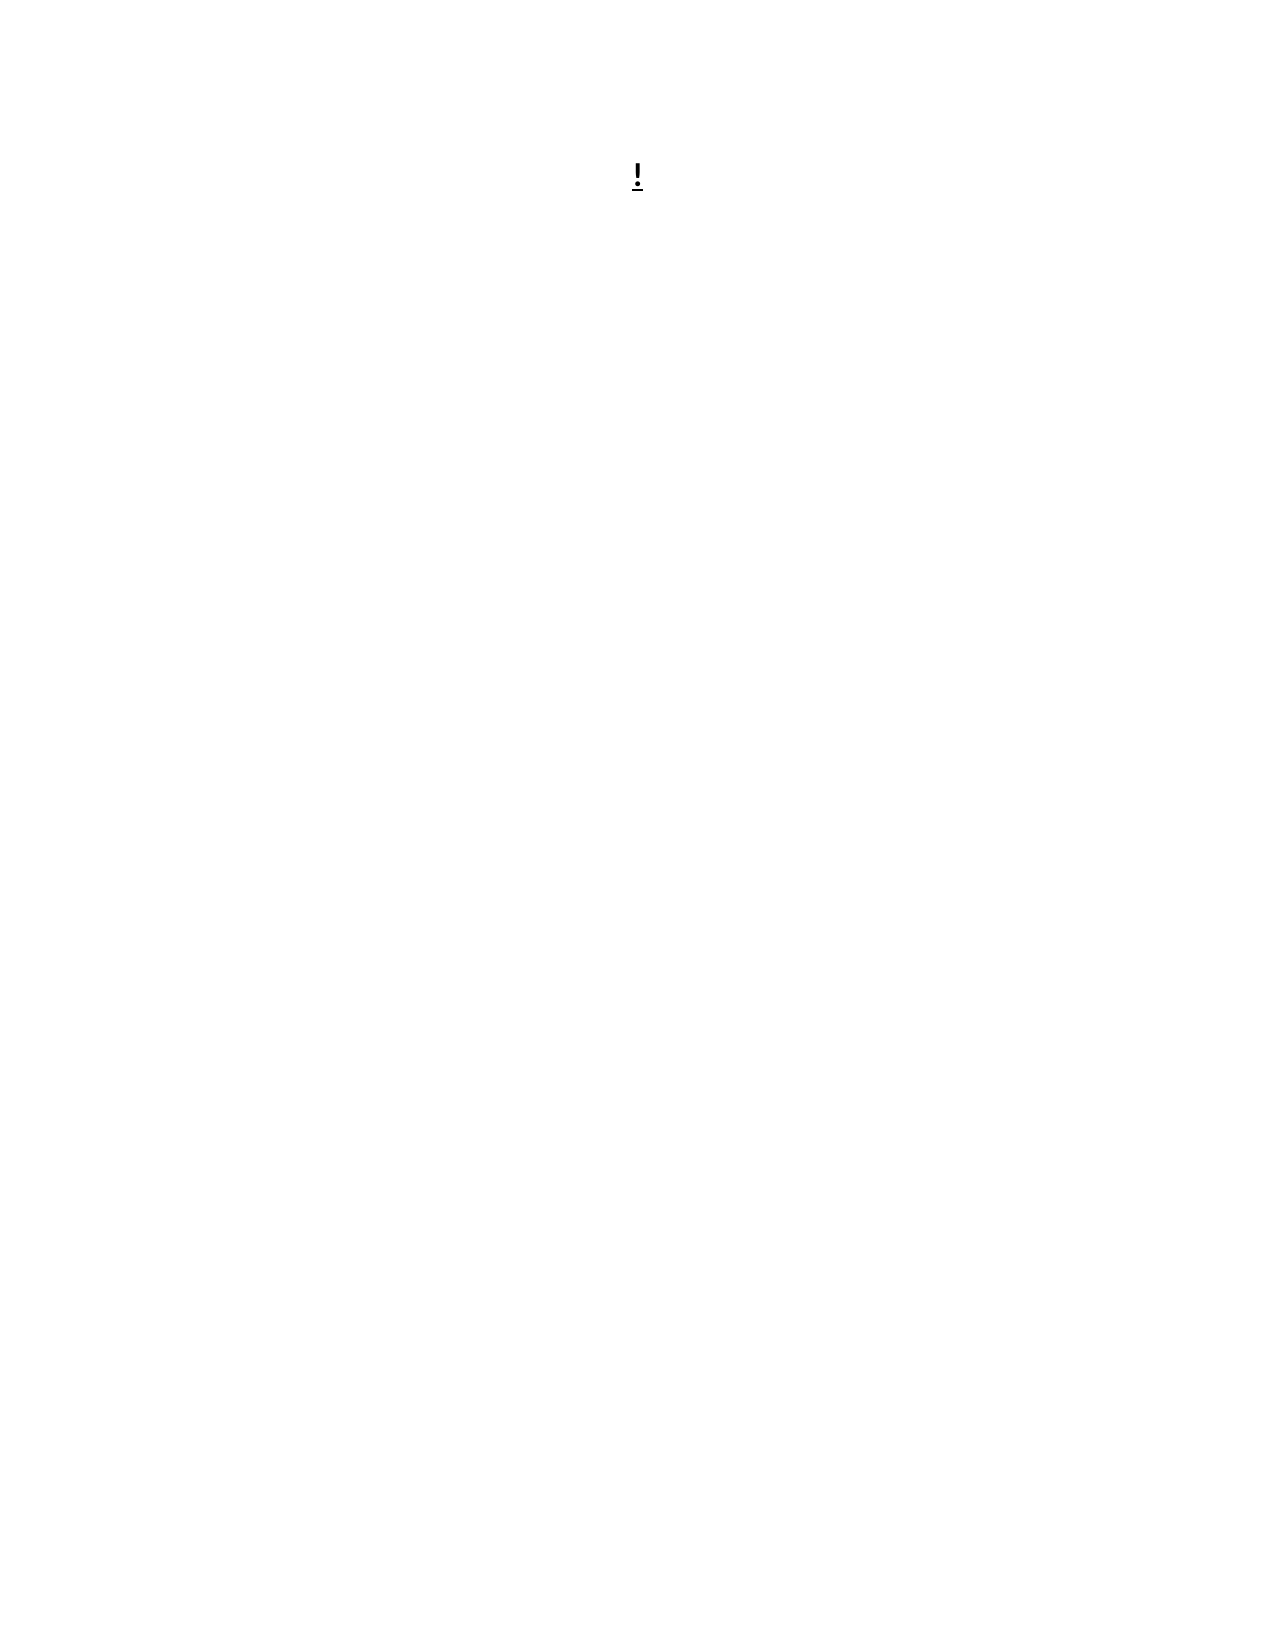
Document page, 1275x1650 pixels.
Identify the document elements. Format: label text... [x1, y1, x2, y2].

subtitle ! [150, 154, 1125, 195]
